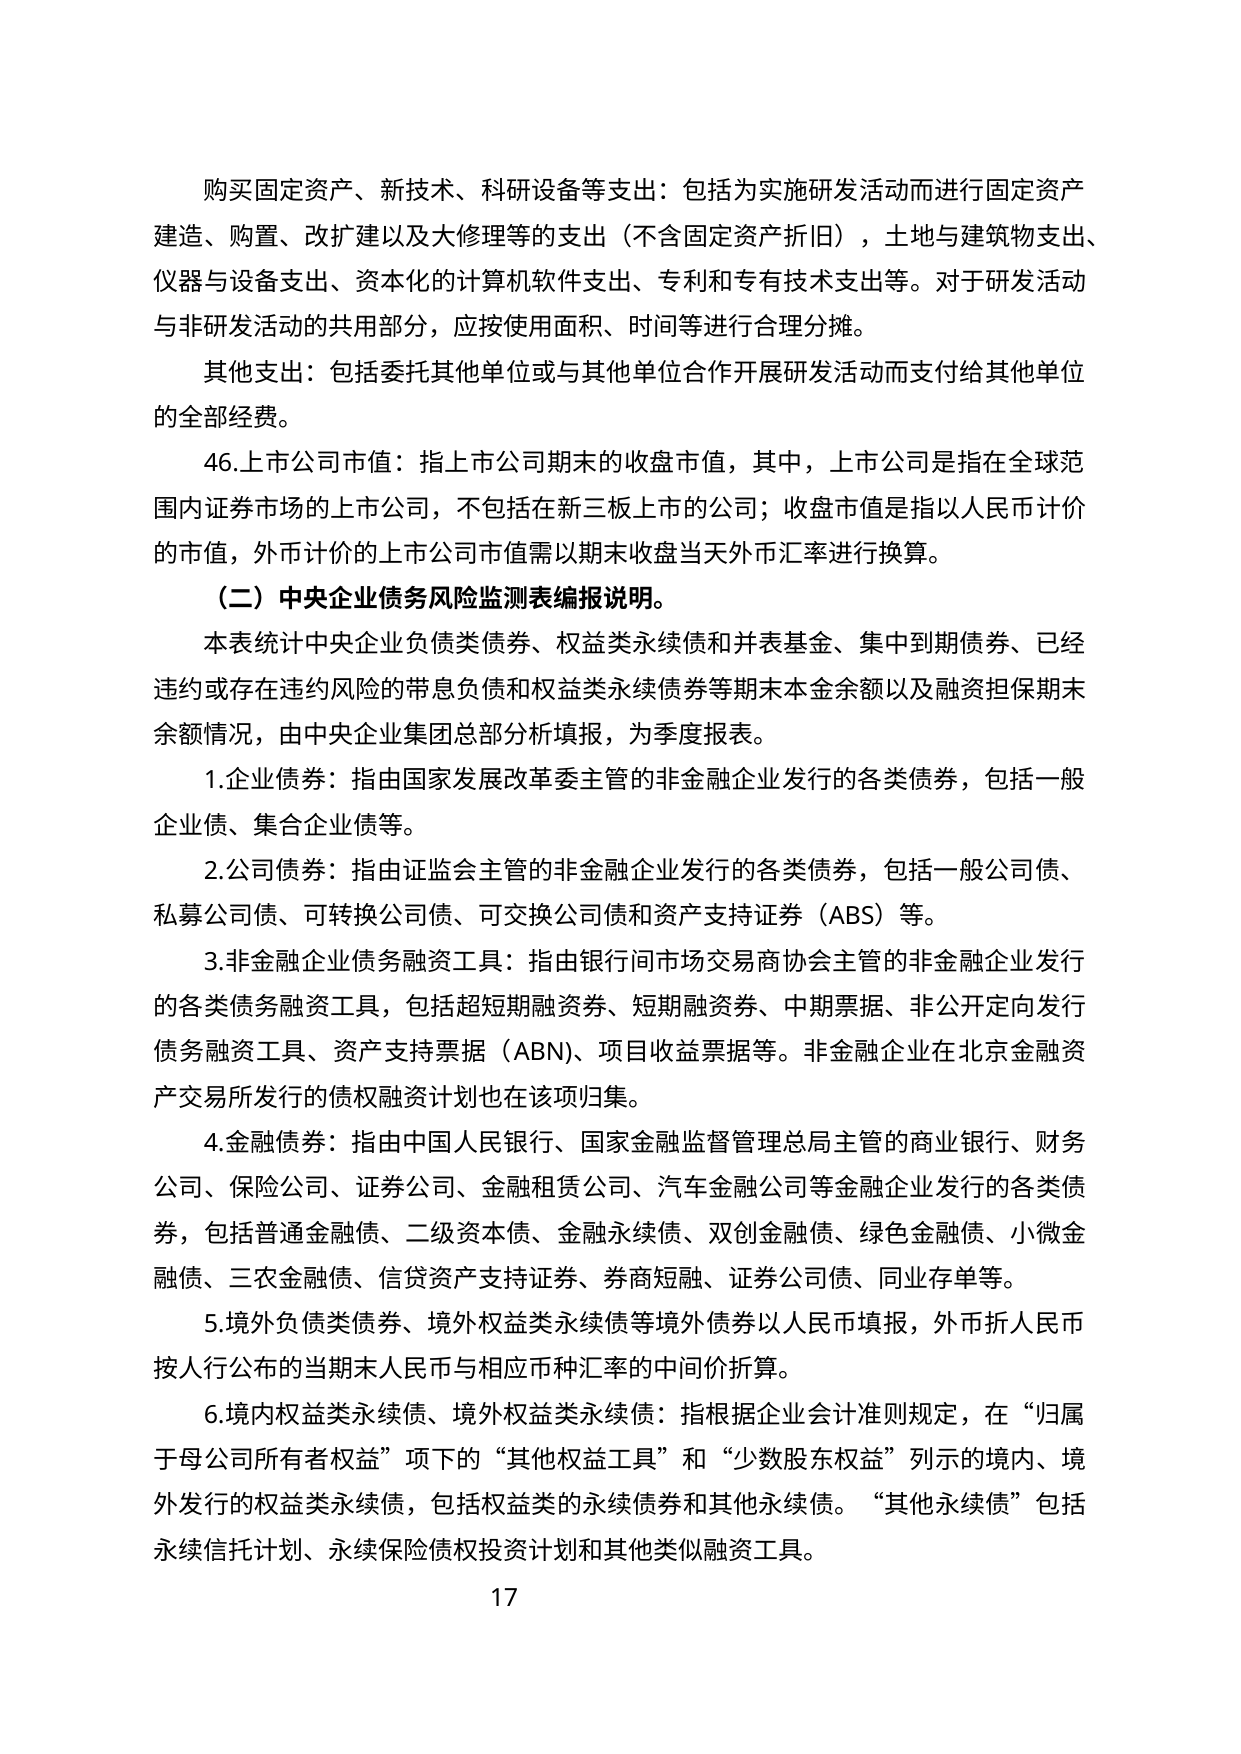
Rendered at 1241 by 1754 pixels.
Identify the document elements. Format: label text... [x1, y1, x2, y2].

text 46.上市公司市值：指上市公司期末的收盘市值，其中，上市公司是指在全球范围内证券市场的上市公司，不包括在新三板上市的公司；收盘市值是指以人民币计价的市值，外币计价的上市公司市值需以期末收盘当天外币汇率进行换算。 [153, 438, 1087, 574]
text 1.企业债券：指由国家发展改革委主管的非金融企业发行的各类债券，包括一般企业债、集合企业债等。 [153, 755, 1087, 846]
text （二）中央企业债务风险监测表编报说明。 [153, 574, 1087, 619]
text 购买固定资产、新技术、科研设备等支出：包括为实施研发活动而进行固定资产建造、购置、改扩建以及大修理等的支出（不含固定资产折旧），土地与建筑物支出、仪器与设备支出、资本化的计算机软件支出、专利和专有技术支出等。对于研发活动与非研发活动的共用部分，应按使用面积、时间等进行合理分摊。 [153, 166, 1087, 348]
text 其他支出：包括委托其他单位或与其他单位合作开展研发活动而支付给其他单位的全部经费。 [153, 348, 1087, 438]
text 4.金融债券：指由中国人民银行、国家金融监督管理总局主管的商业银行、财务公司、保险公司、证券公司、金融租赁公司、汽车金融公司等金融企业发行的各类债券，包括普通金融债、二级资本债、金融永续债、双创金融债、绿色金融债、小微金融债、三农金融债、信贷资产支持证券、券商短融、证券公司债、同业存单等。 [153, 1118, 1087, 1299]
text 本表统计中央企业负债类债券、权益类永续债和并表基金、集中到期债券、已经违约或存在违约风险的带息负债和权益类永续债券等期末本金余额以及融资担保期末余额情况，由中央企业集团总部分析填报，为季度报表。 [153, 619, 1087, 755]
text 6.境内权益类永续债、境外权益类永续债：指根据企业会计准则规定，在“归属于母公司所有者权益”项下的“其他权益工具”和“少数股东权益”列示的境内、境外发行的权益类永续债，包括权益类的永续债券和其他永续债。“其他永续债”包括永续信托计划、永续保险债权投资计划和其他类似融资工具。 [153, 1390, 1087, 1571]
text 2.公司债券：指由证监会主管的非金融企业发行的各类债券，包括一般公司债、私募公司债、可转换公司债、可交换公司债和资产支持证券（ABS）等。 [153, 846, 1087, 937]
text 5.境外负债类债券、境外权益类永续债等境外债券以人民币填报，外币折人民币按人行公布的当期末人民币与相应币种汇率的中间价折算。 [153, 1299, 1087, 1390]
text 3.非金融企业债务融资工具：指由银行间市场交易商协会主管的非金融企业发行的各类债务融资工具，包括超短期融资券、短期融资券、中期票据、非公开定向发行债务融资工具、资产支持票据（ABN)、项目收益票据等。非金融企业在北京金融资产交易所发行的债权融资计划也在该项归集。 [153, 937, 1087, 1118]
